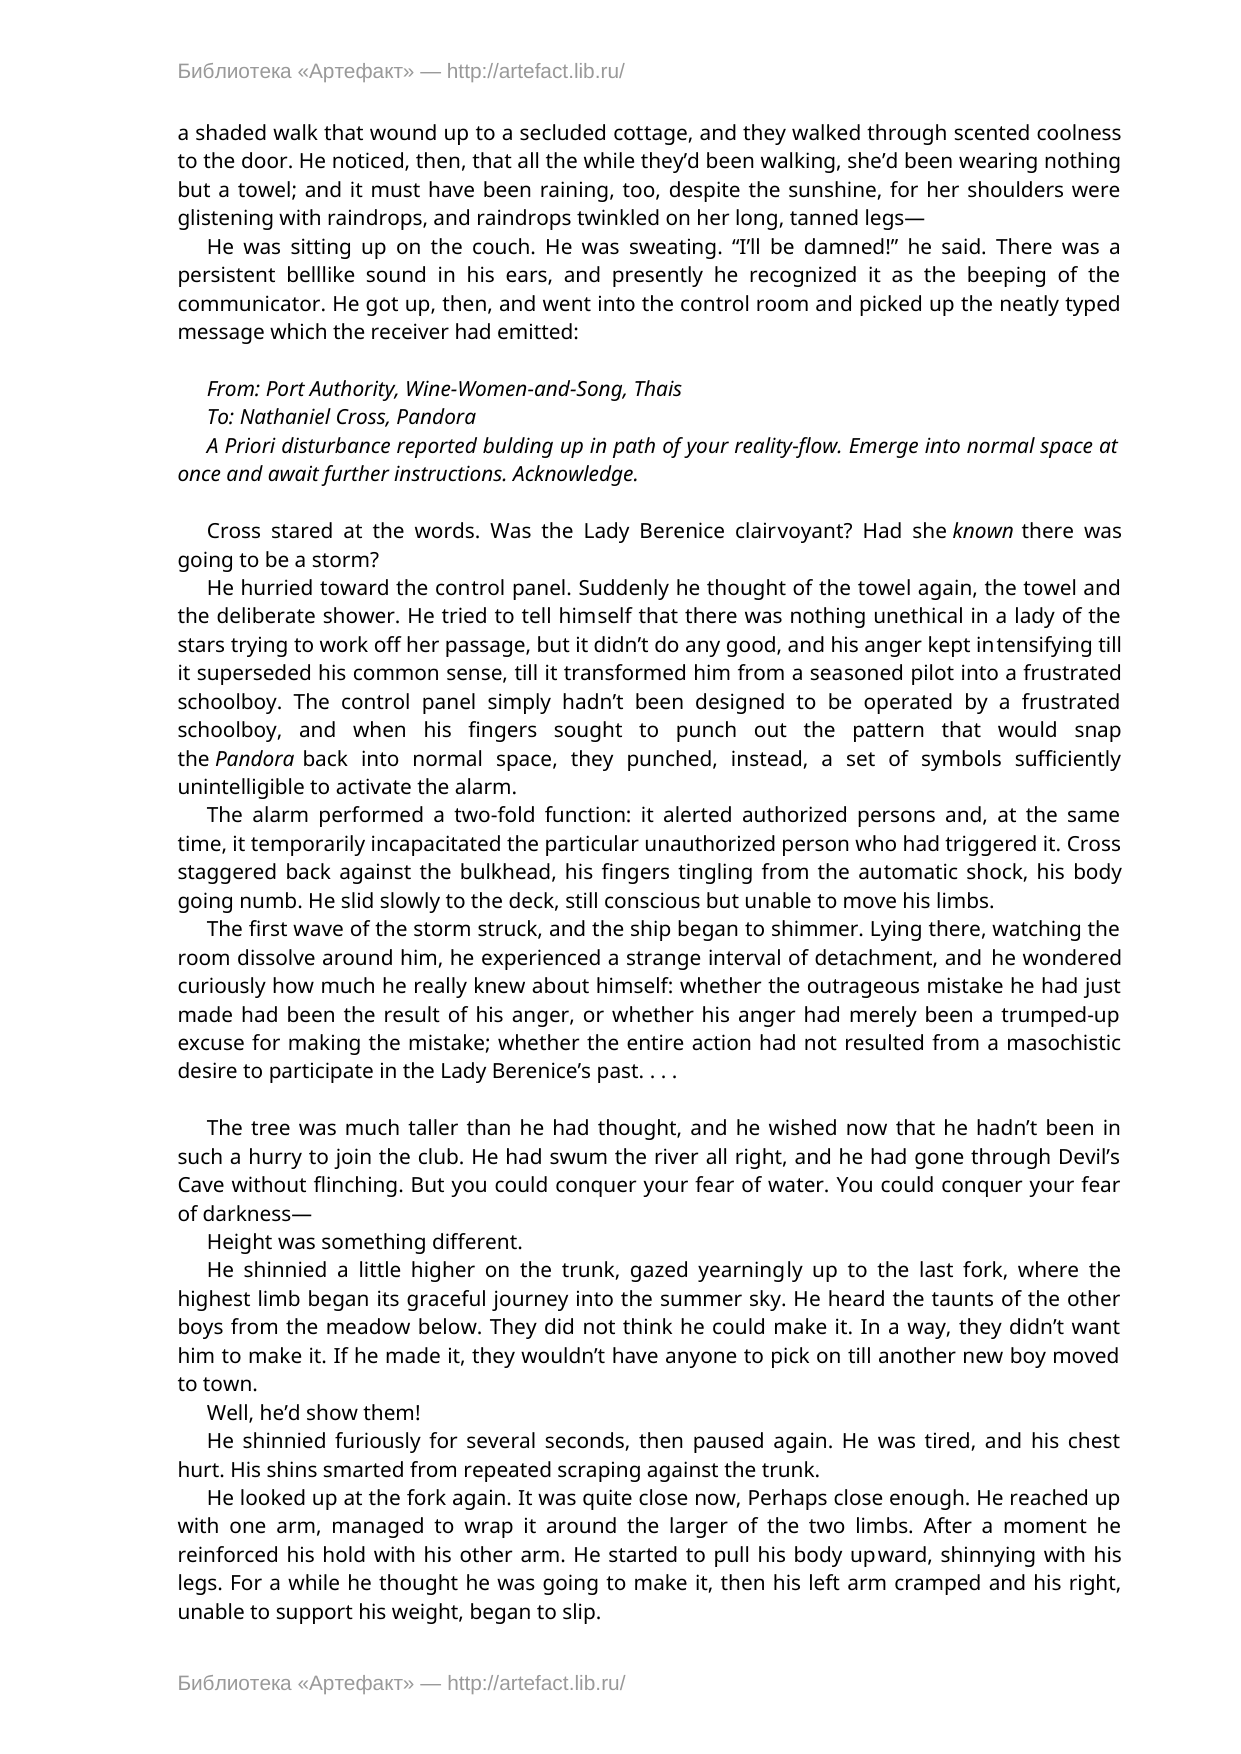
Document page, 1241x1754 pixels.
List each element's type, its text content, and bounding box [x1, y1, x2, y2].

text He looked up at the fork again. It was quite close now, Perhaps close enough. He reached up with one arm, managed to wrap it around the larger of the two limbs. After a moment he reinforced his hold with his other arm. He started to pull his body upward, shinnying with his legs. For a while he thought he was going to make it, then his left arm cramped and his right, unable to support his weight, began to slip. [177, 1483, 1122, 1625]
text The tree was much taller than he had thought, and he wished now that he hadn’t been in such a hurry to join the club. He had swum the river all right, and he had gone through Devil’s Cave without flinching. But you could conquer your fear of water. You could conquer your fear of darkness— [177, 1113, 1122, 1227]
text The first wave of the storm struck, and the ship began to shimmer. Lying there, watching the room dissolve around him, he experienced a strange interval of detachment, and he wondered curiously how much he really knew about himself: whether the outrageous mistake he had just made had been the result of his anger, or whether his anger had merely been a trumped-up excuse for making the mistake; whether the entire action had not resulted from a masochistic desire to participate in the Lady Berenice’s past. . . . [177, 914, 1122, 1085]
text From: Port Authority, Wine-Women-and-Song, Thais [177, 374, 1122, 402]
text He shinnied furiously for several seconds, then paused again. He was tired, and his chest hurt. His shins smarted from repeated scraping against the trunk. [177, 1426, 1122, 1483]
text He was sitting up on the couch. He was sweating. “I’ll be damned!” he said. There was a persistent belllike sound in his ears, and presently he recognized it as the beeping of the communicator. He got up, then, and went into the control room and picked up the neatly typed message which the receiver had emitted: [177, 232, 1122, 346]
text Cross stared at the words. Was the Lady Berenice clairvoyant? Had she known there was going to be a storm? [177, 516, 1122, 573]
text He shinnied a little higher on the trunk, gazed yearningly up to the last fork, where the highest limb began its graceful journey into the summer sky. He heard the taunts of the other boys from the meadow below. They did not think he could make it. In a way, they didn’t want him to make it. If he made it, they wouldn’t have anyone to pick on till another new boy moved to town. [177, 1256, 1122, 1398]
text Height was something different. [177, 1227, 1122, 1256]
text To: Nathaniel Cross, Pandora [177, 402, 1122, 431]
text He hurried toward the control panel. Suddenly he thought of the towel again, the towel and the deliberate shower. He tried to tell himself that there was nothing unethical in a lady of the stars trying to work off her passage, but it didn’t do any good, and his anger kept intensifying till it superseded his common sense, till it transformed him from a seasoned pilot into a frustrated schoolboy. The control panel simply hadn’t been designed to be operated by a frustrated schoolboy, and when his fingers sought to punch out the pattern that would snap the Pandora back into normal space, they punched, instead, a set of symbols sufficiently unintelligible to activate the alarm. [177, 573, 1122, 801]
text Well, he’d show them! [177, 1398, 1122, 1426]
text The alarm performed a two-fold function: it alerted authorized persons and, at the same time, it temporarily incapacitated the particular unauthorized person who had triggered it. Cross staggered back against the bulkhead, his fingers tingling from the automatic shock, his body going numb. He slid slowly to the deck, still conscious but unable to move his limbs. [177, 801, 1122, 914]
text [177, 118, 1122, 232]
text A Priori disturbance reported bulding up in path of your reality-flow. Emerge into normal space at once and await further instructions. Acknowledge. [177, 431, 1122, 488]
